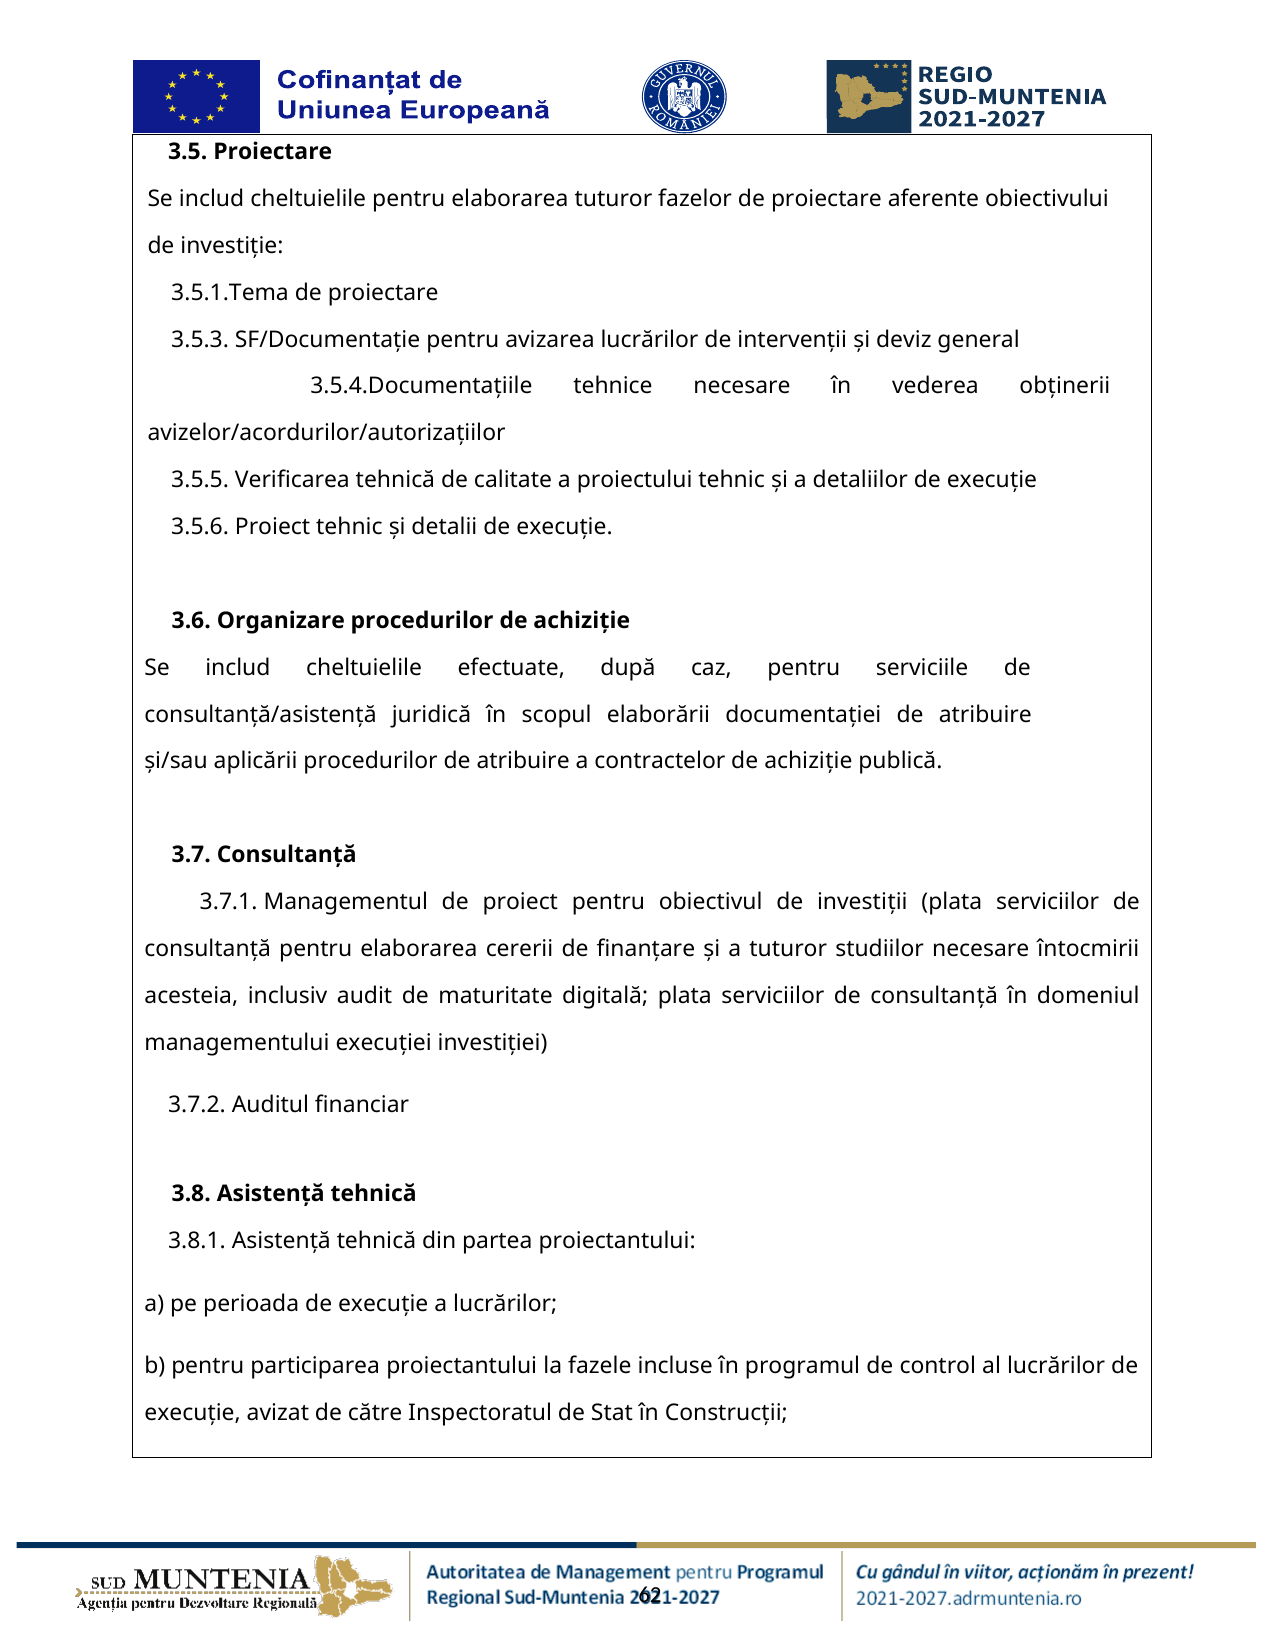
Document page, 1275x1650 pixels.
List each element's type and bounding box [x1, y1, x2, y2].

table_header [133, 135, 1151, 1457]
picture [16, 1542, 1257, 1622]
